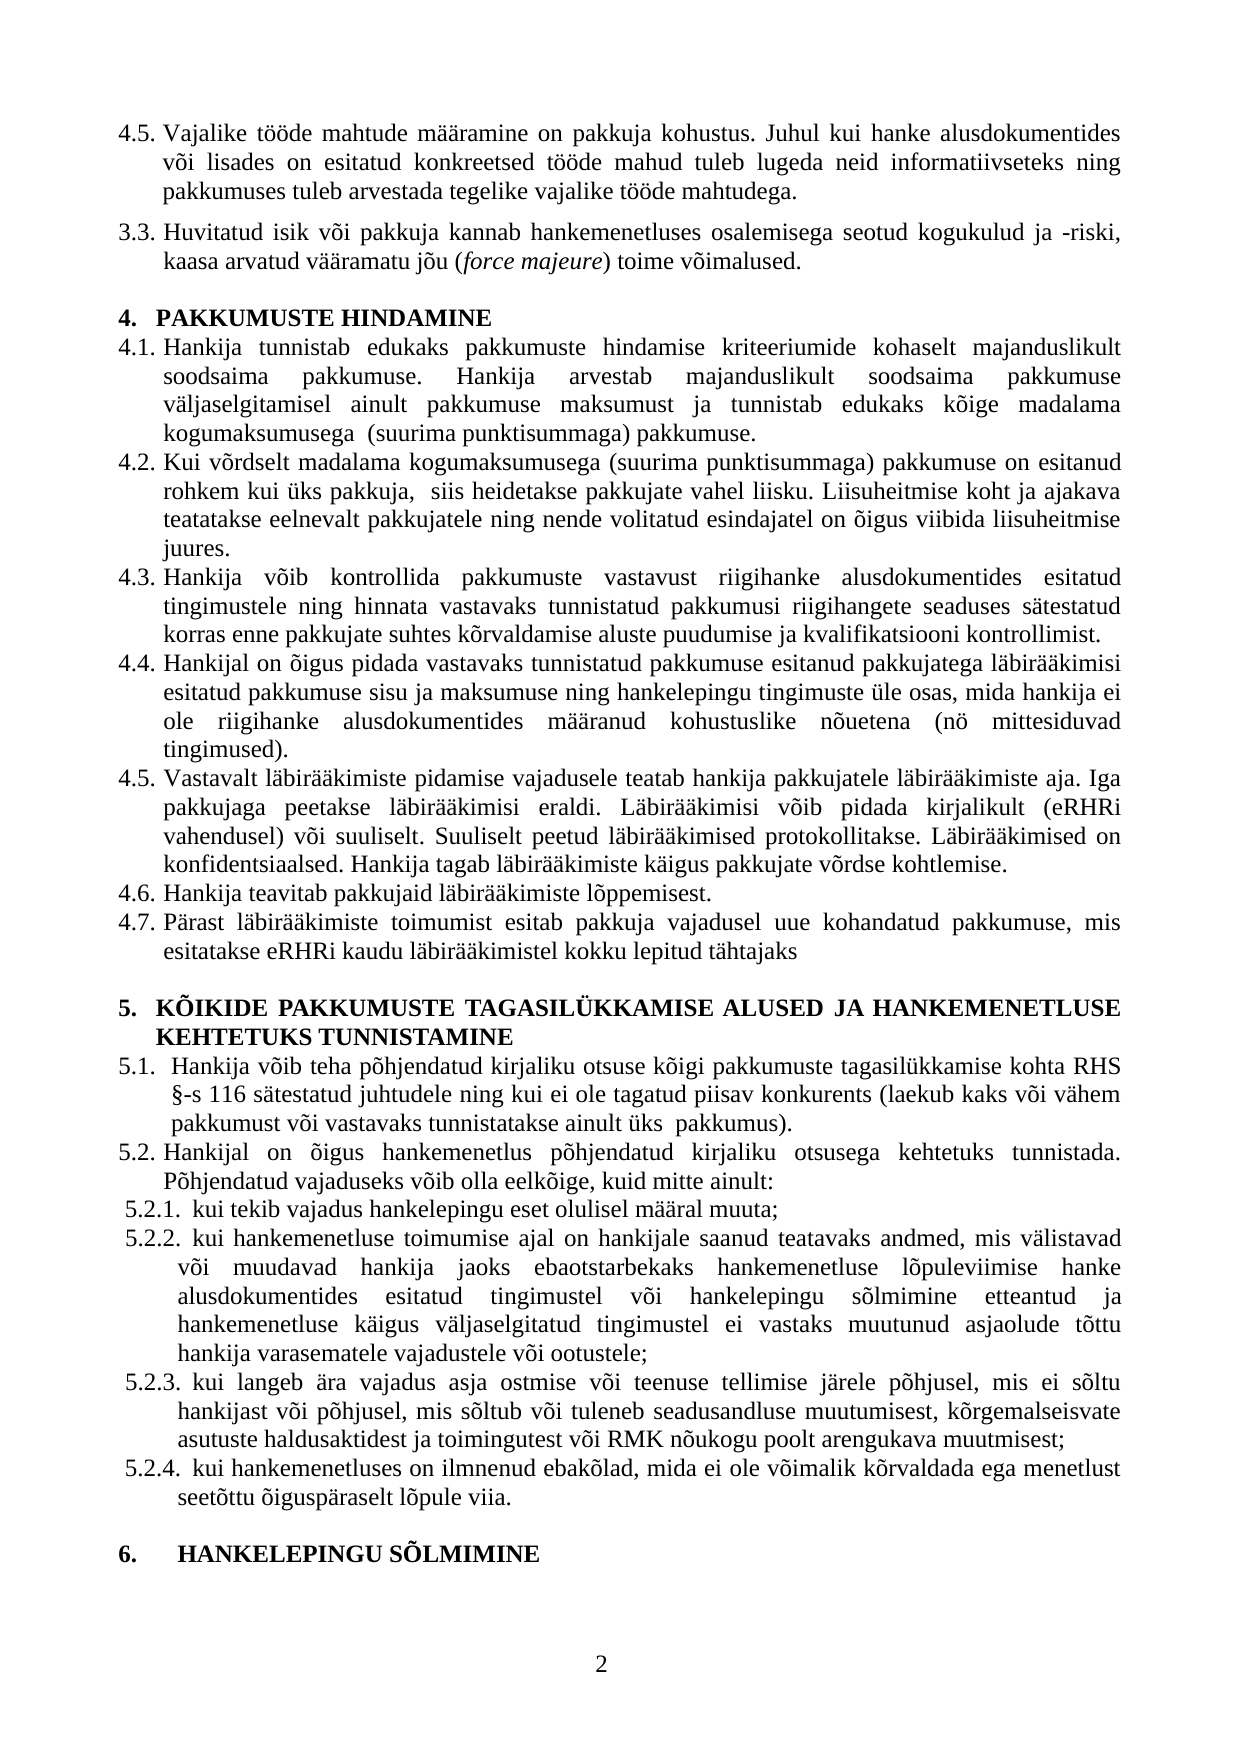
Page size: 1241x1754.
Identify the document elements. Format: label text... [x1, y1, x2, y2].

text Huvitatud isik või pakkuja kannab hankemenetluses osalemisega seotud kogukulud ja -riski, kaasa arvatud vääramatu jõu (force majeure) toime võimalused. [118, 217, 1122, 274]
list PAKKUMUSTE HINDAMINE [118, 303, 1122, 332]
text kui tekib vajadus hankelepingu eset olulisel määral muuta; [124, 1194, 1122, 1223]
list Vajalike tööde mahtude määramine on pakkuja kohustus. Juhul kui hanke alusdokumentides või lisades on esitatud konkreetsed tööde mahud tuleb lugeda neid informatiivseteks ning pakkumuses tuleb arvestada tegelike vajalike tööde mahtudega. [118, 118, 1122, 204]
text Hankija tunnistab edukaks pakkumuste hindamise kriteeriumide kohaselt majanduslikult soodsaima pakkumuse. Hankija arvestab majanduslikult soodsaima pakkumuse väljaselgitamisel ainult pakkumuse maksumust ja tunnistab edukaks kõige madalama kogumaksumusega (suurima punktisummaga) pakkumuse. [118, 332, 1122, 447]
text Hankijal on õigus pidada vastavaks tunnistatud pakkumuse esitanud pakkujatega läbirääkimisi esitatud pakkumuse sisu ja maksumuse ning hankelepingu tingimuste üle osas, mida hankija ei ole riigihanke alusdokumentides määranud kohustuslike nõuetena (nö mittesiduvad tingimused). [118, 648, 1122, 763]
text Vastavalt läbirääkimiste pidamise vajadusele teatab hankija pakkujatele läbirääkimiste aja. Iga pakkujaga peetakse läbirääkimisi eraldi. Läbirääkimisi võib pidada kirjalikult (eRHRi vahendusel) või suuliselt. Suuliselt peetud läbirääkimised protokollitakse. Läbirääkimised on konfidentsiaalsed. Hankija tagab läbirääkimiste käigus pakkujate võrdse kohtlemise. [118, 763, 1122, 878]
text Hankija võib teha põhjendatud kirjaliku otsuse kõigi pakkumuste tagasilükkamise kohta RHS §-s 116 sätestatud juhtudele ning kui ei ole tagatud piisav konkurents (laekub kaks või vähem pakkumust või vastavaks tunnistatakse ainult üks pakkumus). [118, 1051, 1122, 1137]
text Hankija teavitab pakkujaid läbirääkimiste lõppemisest. [118, 878, 1122, 907]
text Pärast läbirääkimiste toimumist esitab pakkuja vajadusel uue kohandatud pakkumuse, mis esitatakse eRHRi kaudu läbirääkimistel kokku lepitud tähtajaks [118, 907, 1122, 964]
text kui langeb ära vajadus asja ostmise või teenuse tellimise järele põhjusel, mis ei sõltu hankijast või põhjusel, mis sõltub või tuleneb seadusandluse muutumisest, kõrgemalseisvate asutuste haldusaktidest ja toimingutest või RMK nõukogu poolt arengukava muutmisest; [125, 1367, 1122, 1453]
list KÕIKIDE PAKKUMUSTE TAGASILÜKKAMISE ALUSED JA HANKEMENETLUSE KEHTETUKS TUNNISTAMINE [118, 993, 1122, 1051]
text kui hankemenetluses on ilmnenud ebakõlad, mida ei ole võimalik kõrvaldada ega menetlust seetõttu õiguspäraselt lõpule viia. [124, 1453, 1122, 1511]
text Hankija võib kontrollida pakkumuste vastavust riigihanke alusdokumentides esitatud tingimustele ning hinnata vastavaks tunnistatud pakkumusi riigihangete seaduses sätestatud korras enne pakkujate suhtes kõrvaldamise aluste puudumise ja kvalifikatsiooni kontrollimist. [118, 562, 1122, 648]
list HANKELEPINGU SÕLMIMINE [118, 1539, 1122, 1568]
text kui hankemenetluse toimumise ajal on hankijale saanud teatavaks andmed, mis välistavad või muudavad hankija jaoks ebaotstarbekaks hankemenetluse lõpuleviimise hanke alusdokumentides esitatud tingimustel või hankelepingu sõlmimine etteantud ja hankemenetluse käigus väljaselgitatud tingimustel ei vastaks muutunud asjaolude tõttu hankija varasematele vajadustele või ootustele; [125, 1223, 1122, 1367]
text Hankijal on õigus hankemenetlus põhjendatud kirjaliku otsusega kehtetuks tunnistada. Põhjendatud vajaduseks võib olla eelkõige, kuid mitte ainult: [118, 1137, 1122, 1194]
text Kui võrdselt madalama kogumaksumusega (suurima punktisummaga) pakkumuse on esitanud rohkem kui üks pakkuja, siis heidetakse pakkujate vahel liisku. Liisuheitmise koht ja ajakava teatatakse eelnevalt pakkujatele ning nende volitatud esindajatel on õigus viibida liisuheitmise juures. [118, 447, 1122, 562]
